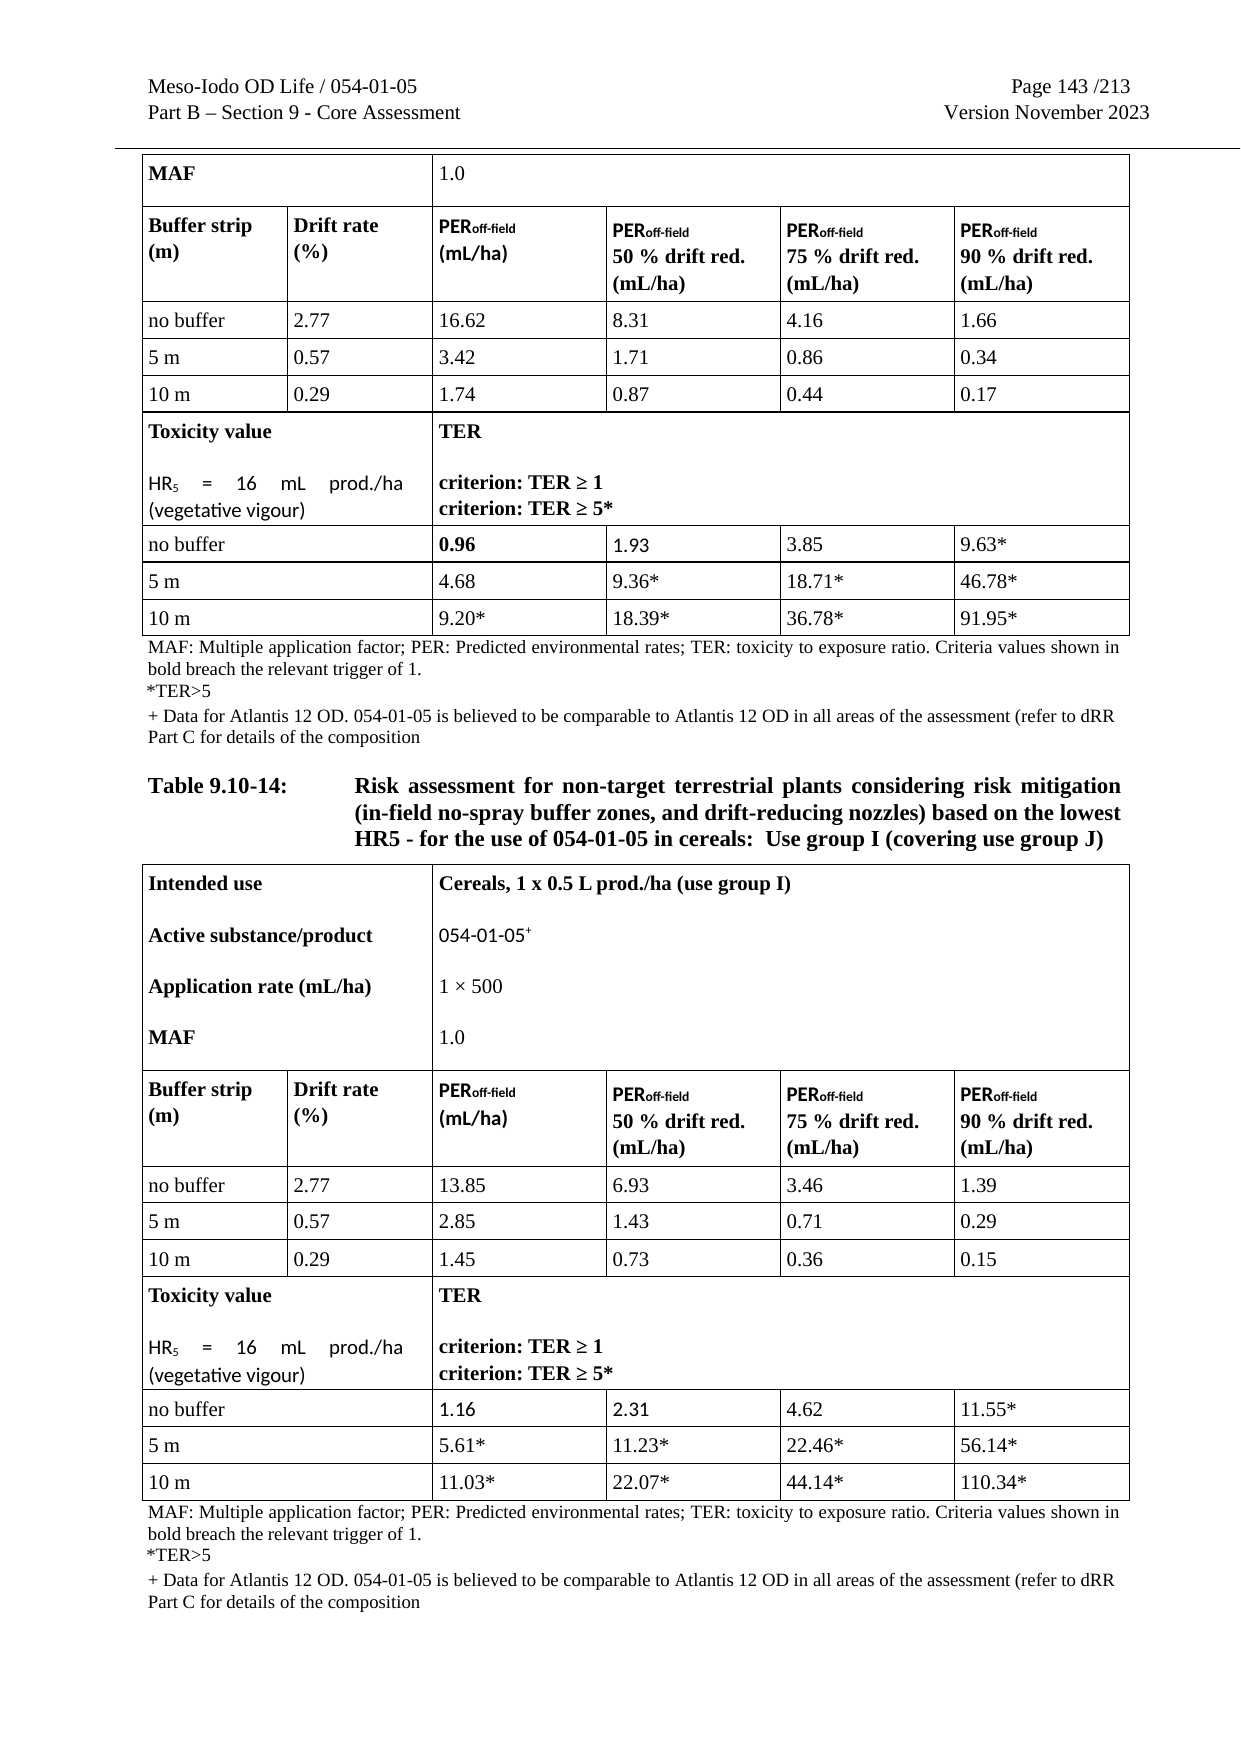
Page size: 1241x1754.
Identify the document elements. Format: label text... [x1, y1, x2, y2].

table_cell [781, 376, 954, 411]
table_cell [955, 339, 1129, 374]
text MAF: Multiple application factor; PER: Predicted environmental rates; TER: toxicity to exposure ratio. Criteria values shown in bold breach the relevant trigger of 1. [148, 1501, 1122, 1544]
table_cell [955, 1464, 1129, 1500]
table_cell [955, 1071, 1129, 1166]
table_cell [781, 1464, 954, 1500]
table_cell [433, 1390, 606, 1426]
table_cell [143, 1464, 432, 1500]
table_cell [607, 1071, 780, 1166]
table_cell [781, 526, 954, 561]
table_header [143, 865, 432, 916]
text + Data for Atlantis 12 OD. 054-01-05 is believed to be comparable to Atlantis 12 OD in all areas of the assessment (refer to dRR Part C for details of the composition [148, 1569, 1122, 1612]
text *TER>5 [146, 1544, 1121, 1566]
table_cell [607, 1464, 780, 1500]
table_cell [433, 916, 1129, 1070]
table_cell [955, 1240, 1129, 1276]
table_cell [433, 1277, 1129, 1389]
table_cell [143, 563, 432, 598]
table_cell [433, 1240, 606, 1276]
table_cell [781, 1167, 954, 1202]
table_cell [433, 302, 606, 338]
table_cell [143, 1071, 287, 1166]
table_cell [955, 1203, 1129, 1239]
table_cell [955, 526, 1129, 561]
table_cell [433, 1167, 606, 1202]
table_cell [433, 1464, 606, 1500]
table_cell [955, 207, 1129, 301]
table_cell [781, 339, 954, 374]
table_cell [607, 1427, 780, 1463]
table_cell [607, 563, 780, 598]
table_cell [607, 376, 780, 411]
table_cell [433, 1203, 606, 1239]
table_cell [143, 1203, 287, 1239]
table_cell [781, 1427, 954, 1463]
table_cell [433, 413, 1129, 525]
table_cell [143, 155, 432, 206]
text *TER>5 [146, 679, 1121, 701]
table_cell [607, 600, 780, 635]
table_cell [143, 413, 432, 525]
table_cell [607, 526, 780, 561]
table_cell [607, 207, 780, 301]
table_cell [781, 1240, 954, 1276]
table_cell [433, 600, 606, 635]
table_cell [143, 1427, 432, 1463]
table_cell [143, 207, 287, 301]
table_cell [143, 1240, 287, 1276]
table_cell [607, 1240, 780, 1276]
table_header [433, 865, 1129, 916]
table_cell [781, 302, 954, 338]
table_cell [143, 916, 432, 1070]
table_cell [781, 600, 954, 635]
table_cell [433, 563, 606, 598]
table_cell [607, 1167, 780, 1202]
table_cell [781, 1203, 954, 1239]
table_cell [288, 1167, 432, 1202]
text + Data for Atlantis 12 OD. 054-01-05 is believed to be comparable to Atlantis 12 OD in all areas of the assessment (refer to dRR Part C for details of the composition [148, 704, 1122, 748]
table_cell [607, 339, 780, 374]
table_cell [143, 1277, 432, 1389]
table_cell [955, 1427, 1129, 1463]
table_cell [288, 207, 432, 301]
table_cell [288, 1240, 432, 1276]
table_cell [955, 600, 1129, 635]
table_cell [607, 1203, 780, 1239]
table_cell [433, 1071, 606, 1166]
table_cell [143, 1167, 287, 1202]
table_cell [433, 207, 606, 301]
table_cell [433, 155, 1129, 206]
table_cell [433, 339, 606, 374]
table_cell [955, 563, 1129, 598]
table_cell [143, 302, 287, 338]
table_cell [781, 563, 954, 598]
text Table 9.10-14: Risk assessment for non-target terrestrial plants considering risk mitigation (in-field no-spray buffer zones, and drift-reducing nozzles) based on the lowest HR5 - for the use of 054-01-05 in cereals: Use group I (covering use group J) [148, 773, 1122, 852]
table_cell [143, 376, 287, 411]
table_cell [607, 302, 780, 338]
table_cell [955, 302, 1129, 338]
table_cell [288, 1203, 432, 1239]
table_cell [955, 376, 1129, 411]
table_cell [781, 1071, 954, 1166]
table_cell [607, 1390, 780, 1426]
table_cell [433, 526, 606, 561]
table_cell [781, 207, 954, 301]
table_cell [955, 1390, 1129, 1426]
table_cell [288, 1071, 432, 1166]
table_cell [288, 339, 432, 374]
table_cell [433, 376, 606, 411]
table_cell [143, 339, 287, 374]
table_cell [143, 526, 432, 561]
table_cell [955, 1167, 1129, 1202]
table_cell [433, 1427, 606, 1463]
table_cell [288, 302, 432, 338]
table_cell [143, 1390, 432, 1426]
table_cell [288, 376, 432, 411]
text MAF: Multiple application factor; PER: Predicted environmental rates; TER: toxicity to exposure ratio. Criteria values shown in bold breach the relevant trigger of 1. [148, 636, 1122, 679]
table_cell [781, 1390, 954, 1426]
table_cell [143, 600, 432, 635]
